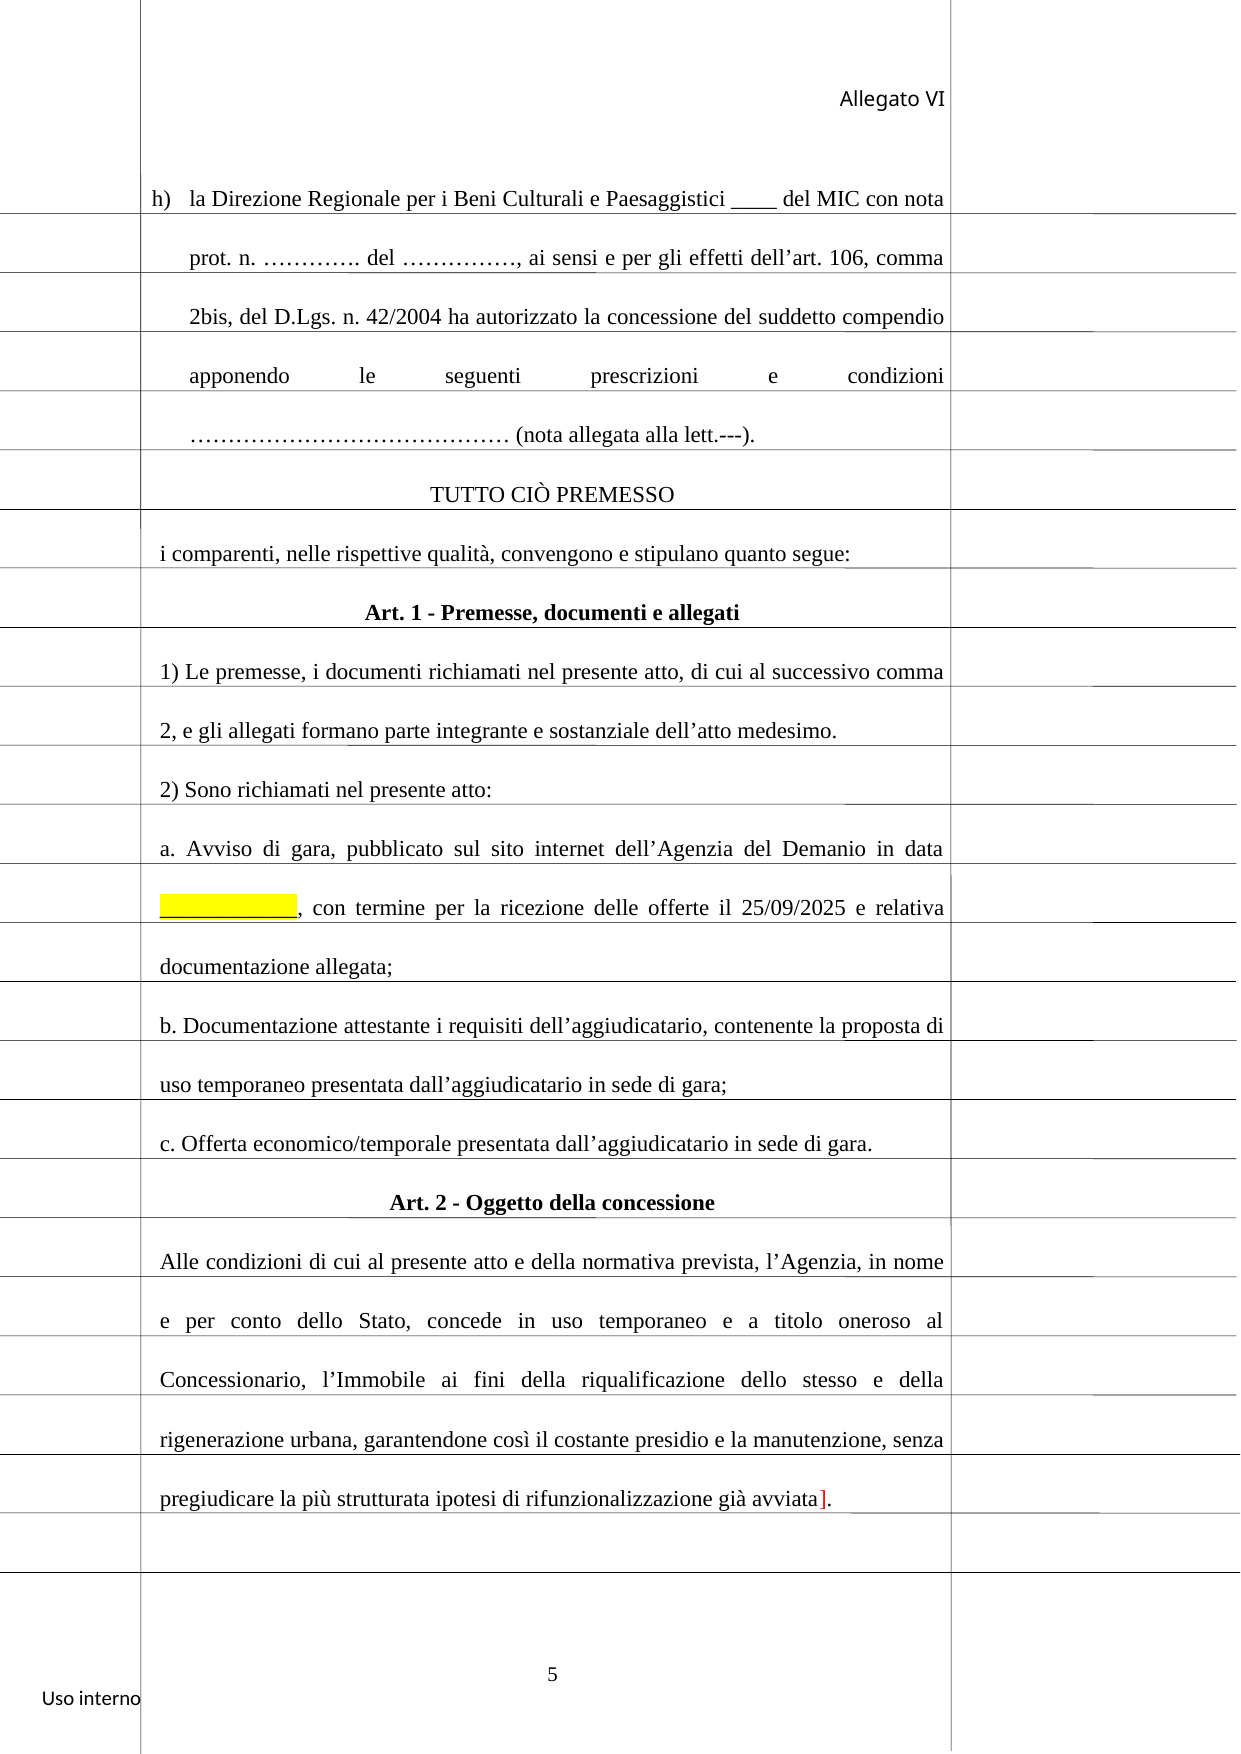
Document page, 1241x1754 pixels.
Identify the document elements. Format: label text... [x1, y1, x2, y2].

text 1) Le premesse, i documenti richiamati nel presente atto, di cui al successivo comma 2, e gli allegati formano parte integrante e sostanziale dell’atto medesimo. [159, 632, 945, 750]
text a. Avviso di gara, pubblicato sul sito internet dell’Agenzia del Demanio in data ____________, con termine per la ricezione delle offerte il 25/09/2025 e relativa documentazione allegata; [159, 809, 945, 986]
text c. Offerta economico/temporale presentata dall’aggiudicatario in sede di gara. [159, 1104, 945, 1163]
text 2) Sono richiamati nel presente atto: [159, 750, 945, 809]
text b. Documentazione attestante i requisiti dell’aggiudicatario, contenente la proposta di uso temporaneo presentata dall’aggiudicatario in sede di gara; [159, 986, 945, 1104]
text Art. 2 - Oggetto della concessione [159, 1163, 945, 1223]
list la Direzione Regionale per i Beni Culturali e Paesaggistici ____ del MIC con nota prot. n. …………. del ……………, ai sensi e per gli effetti dell’art. 106, comma 2bis, del D.Lgs. n. 42/2004 ha autorizzato la concessione del suddetto compendio apponendo le seguenti prescrizioni e condizioni …………………………………… (nota allegata alla lett.---). [152, 159, 945, 455]
text Alle condizioni di cui al presente atto e della normativa prevista, l’Agenzia, in nome e per conto dello Stato, concede in uso temporaneo e a titolo oneroso al Concessionario, l’Immobile ai fini della riqualificazione dello stesso e della rigenerazione urbana, garantendone così il costante presidio e la manutenzione, senza pregiudicare la più strutturata ipotesi di rifunzionalizzazione già avviata]. [159, 1223, 945, 1518]
text Art. 1 - Premesse, documenti e allegati [159, 573, 945, 632]
text TUTTO CIÒ PREMESSO [159, 455, 945, 514]
text i comparenti, nelle rispettive qualità, convengono e stipulano quanto segue: [159, 514, 945, 573]
